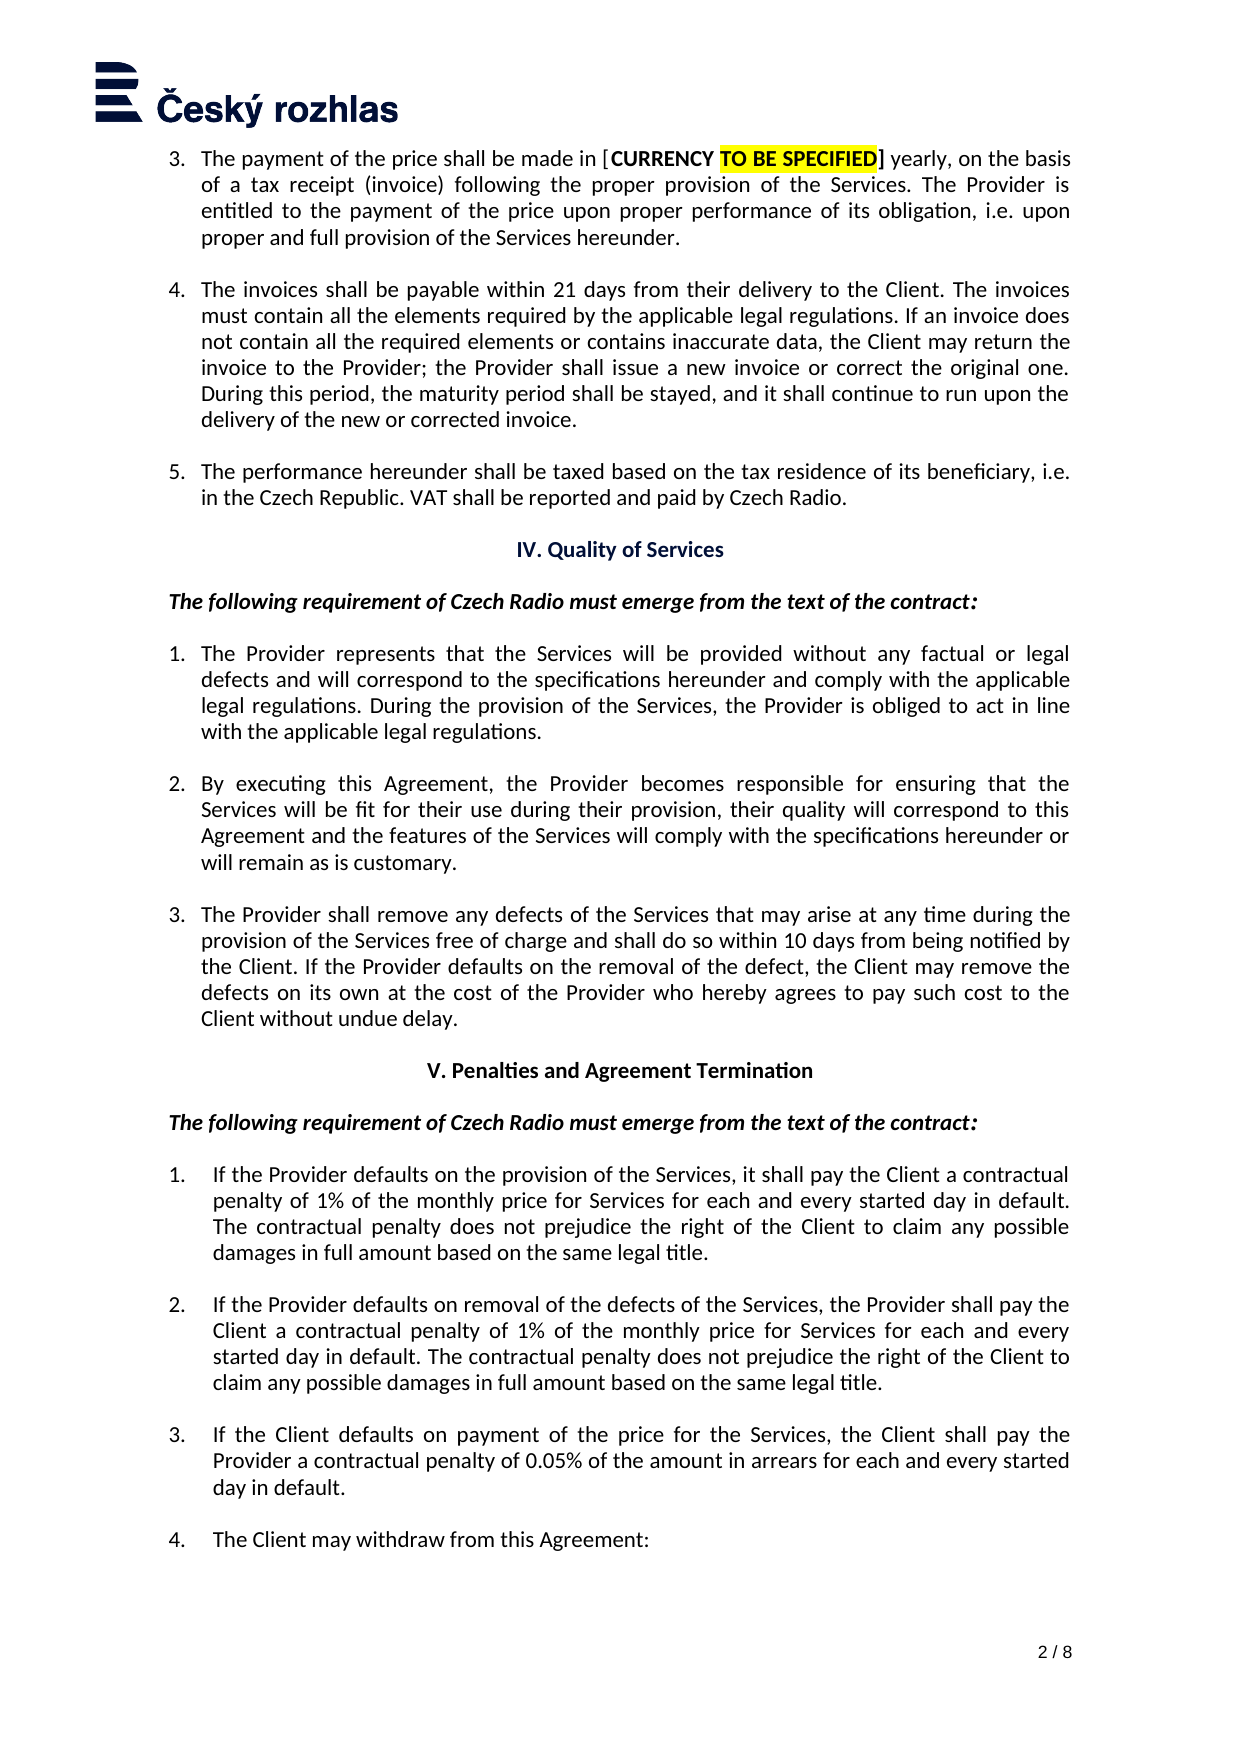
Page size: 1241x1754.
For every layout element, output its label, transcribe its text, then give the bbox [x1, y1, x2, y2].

list The payment of the price shall be made in [CURRENCY TO BE SPECIFIED] yearly, on the basis of a tax receipt (invoice) following the proper provision of the Services. The Provider is entitled to the payment of the price upon proper performance of its obligation, i.e. upon proper and full provision of the Services hereunder. [168, 146, 1072, 250]
subtitle The following requirement of Czech Radio must emerge from the text of the contract: [168, 1109, 1072, 1136]
list If the Client defaults on payment of the price for the Services, the Client shall pay the Provider a contractual penalty of 0.05% of the amount in arrears for each and every started day in default. [168, 1422, 1072, 1500]
list If the Provider defaults on removal of the defects of the Services, the Provider shall pay the Client a contractual penalty of 1% of the monthly price for Services for each and every started day in default. The contractual penalty does not prejudice the right of the Client to claim any possible damages in full amount based on the same legal title. [168, 1292, 1072, 1396]
list By executing this Agreement, the Provider becomes responsible for ensuring that the Services will be fit for their use during their provision, their quality will correspond to this Agreement and the features of the Services will comply with the specifications hereunder or will remain as is customary. [168, 771, 1072, 875]
subtitle Quality of Services [168, 537, 1072, 563]
list The Provider shall remove any defects of the Services that may arise at any time during the provision of the Services free of charge and shall do so within 10 days from being notified by the Client. If the Provider defaults on the removal of the defect, the Client may remove the defects on its own at the cost of the Provider who hereby agrees to pay such cost to the Client without undue delay. [168, 901, 1072, 1031]
subtitle Penalties and Agreement Termination [168, 1057, 1072, 1083]
list The Client may withdraw from this Agreement: [168, 1526, 1072, 1552]
list If the Provider defaults on the provision of the Services, it shall pay the Client a contractual penalty of 1% of the monthly price for Services for each and every started day in default. The contractual penalty does not prejudice the right of the Client to claim any possible damages in full amount based on the same legal title. [168, 1162, 1072, 1266]
subtitle The following requirement of Czech Radio must emerge from the text of the contract: [168, 589, 1072, 615]
list The invoices shall be payable within 21 days from their delivery to the Client. The invoices must contain all the elements required by the applicable legal regulations. If an invoice does not contain all the required elements or contains inaccurate data, the Client may return the invoice to the Provider; the Provider shall issue a new invoice or correct the original one. During this period, the maturity period shall be stayed, and it shall continue to run upon the delivery of the new or corrected invoice. [168, 276, 1072, 432]
list The performance hereunder shall be taxed based on the tax residence of its beneficiary, i.e. in the Czech Republic. VAT shall be reported and paid by Czech Radio. [168, 458, 1072, 511]
list The Provider represents that the Services will be provided without any factual or legal defects and will correspond to the specifications hereunder and comply with the applicable legal regulations. During the provision of the Services, the Provider is obliged to act in line with the applicable legal regulations. [168, 641, 1072, 745]
picture [95, 62, 398, 128]
